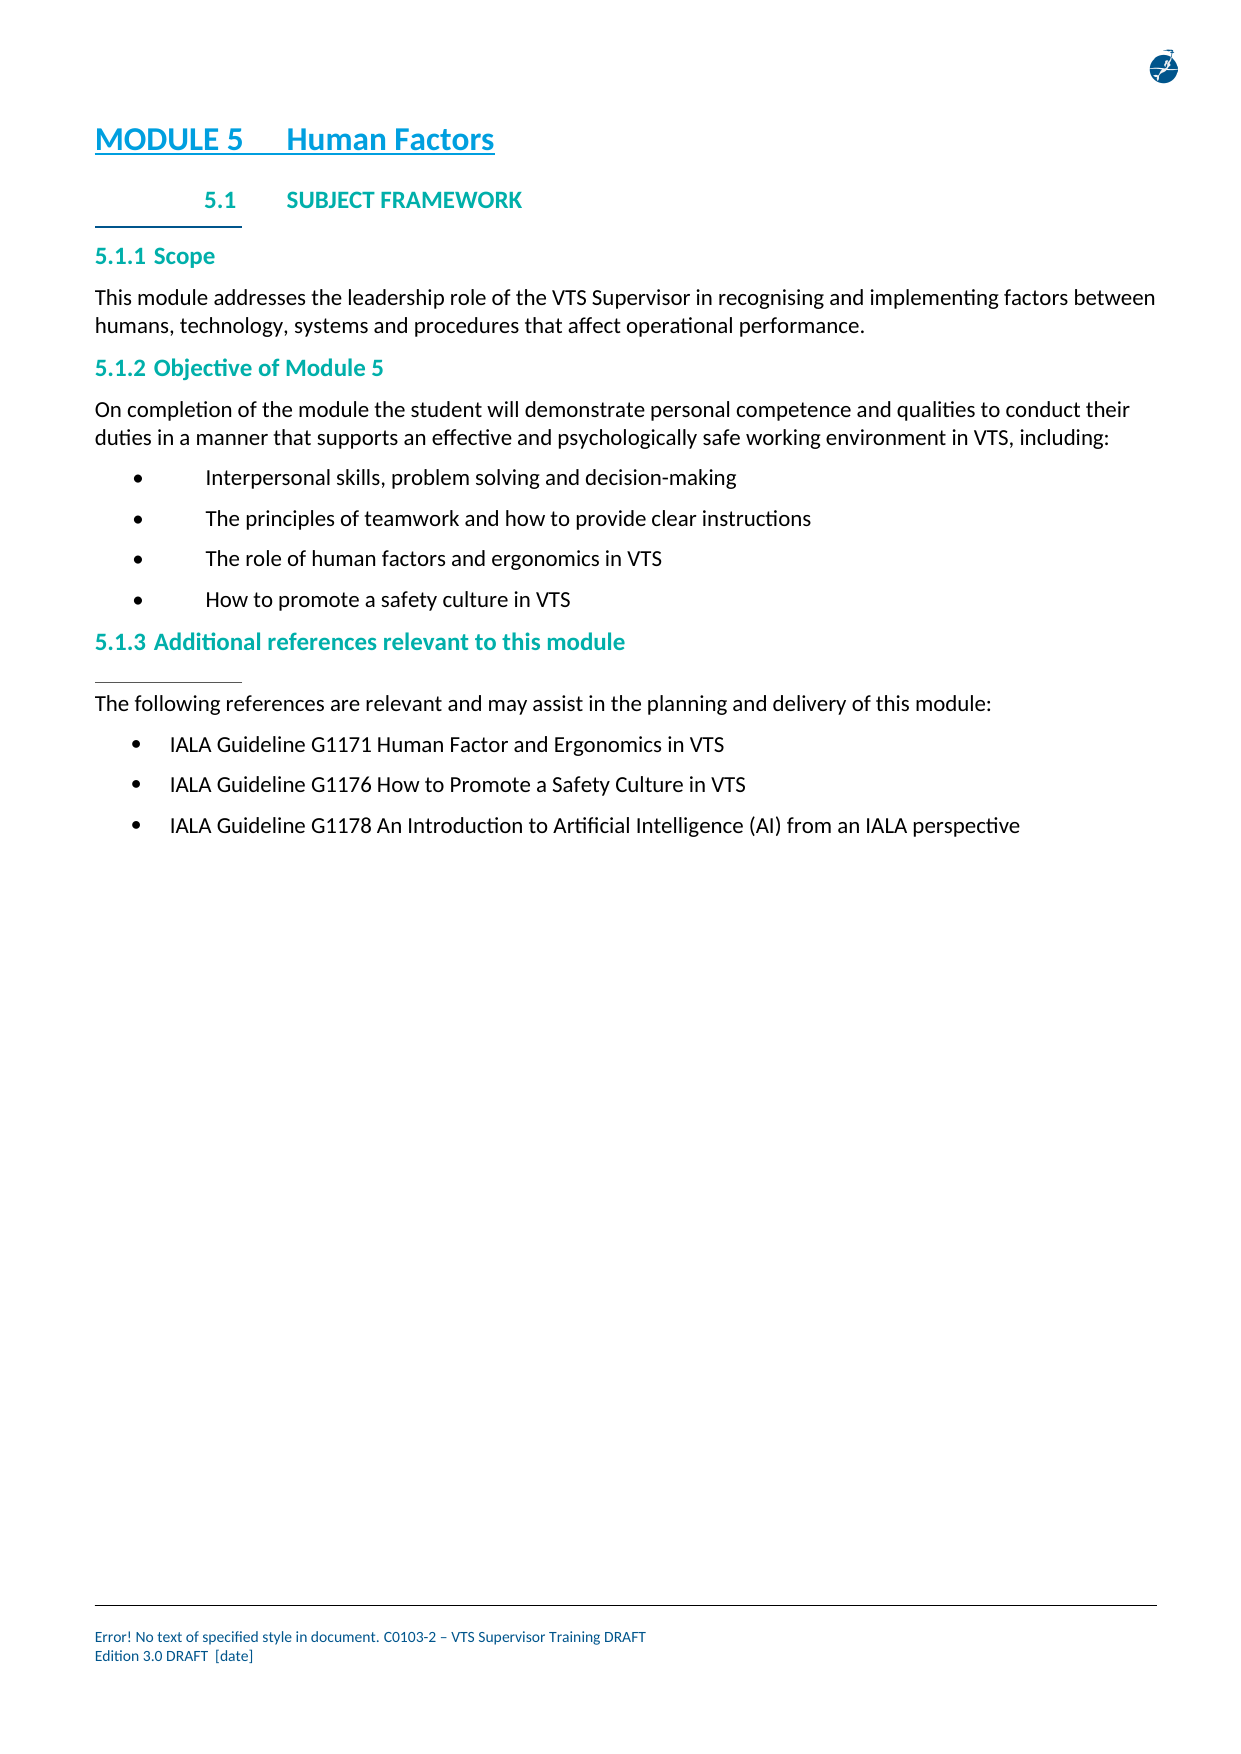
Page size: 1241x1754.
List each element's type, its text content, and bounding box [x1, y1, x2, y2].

list IALA Guideline G1178 An Introduction to Artificial Intelligence (AI) from an IALA perspective [132, 811, 1157, 839]
text On completion of the module the student will demonstrate personal competence and qualities to conduct their duties in a manner that supports an effective and psychologically safe working environment in VTS, including: [94, 395, 1157, 451]
subtitle Objective of Module 5 [94, 352, 1157, 382]
list How to promote a safety culture in VTS [132, 585, 1157, 613]
text Human Factors [94, 118, 1157, 159]
list The principles of teamwork and how to provide clear instructions [132, 504, 1157, 532]
list IALA Guideline G1171 Human Factor and Ergonomics in VTS [132, 730, 1157, 758]
text This module addresses the leadership role of the VTS Supervisor in recognising and implementing factors between humans, technology, systems and procedures that affect operational performance. [94, 283, 1157, 339]
text The following references are relevant and may assist in the planning and delivery of this module: [94, 689, 1157, 717]
list The role of human factors and ergonomics in VTS [132, 544, 1157, 573]
subtitle SUBJECT FRAMEWORK [204, 184, 1157, 214]
list Interpersonal skills, problem solving and decision-making [132, 463, 1157, 492]
picture [1118, 0, 1237, 118]
subtitle Scope [94, 240, 1157, 271]
subtitle Additional references relevant to this module [94, 626, 1157, 656]
list IALA Guideline G1176 How to Promote a Safety Culture in VTS [132, 771, 1157, 798]
